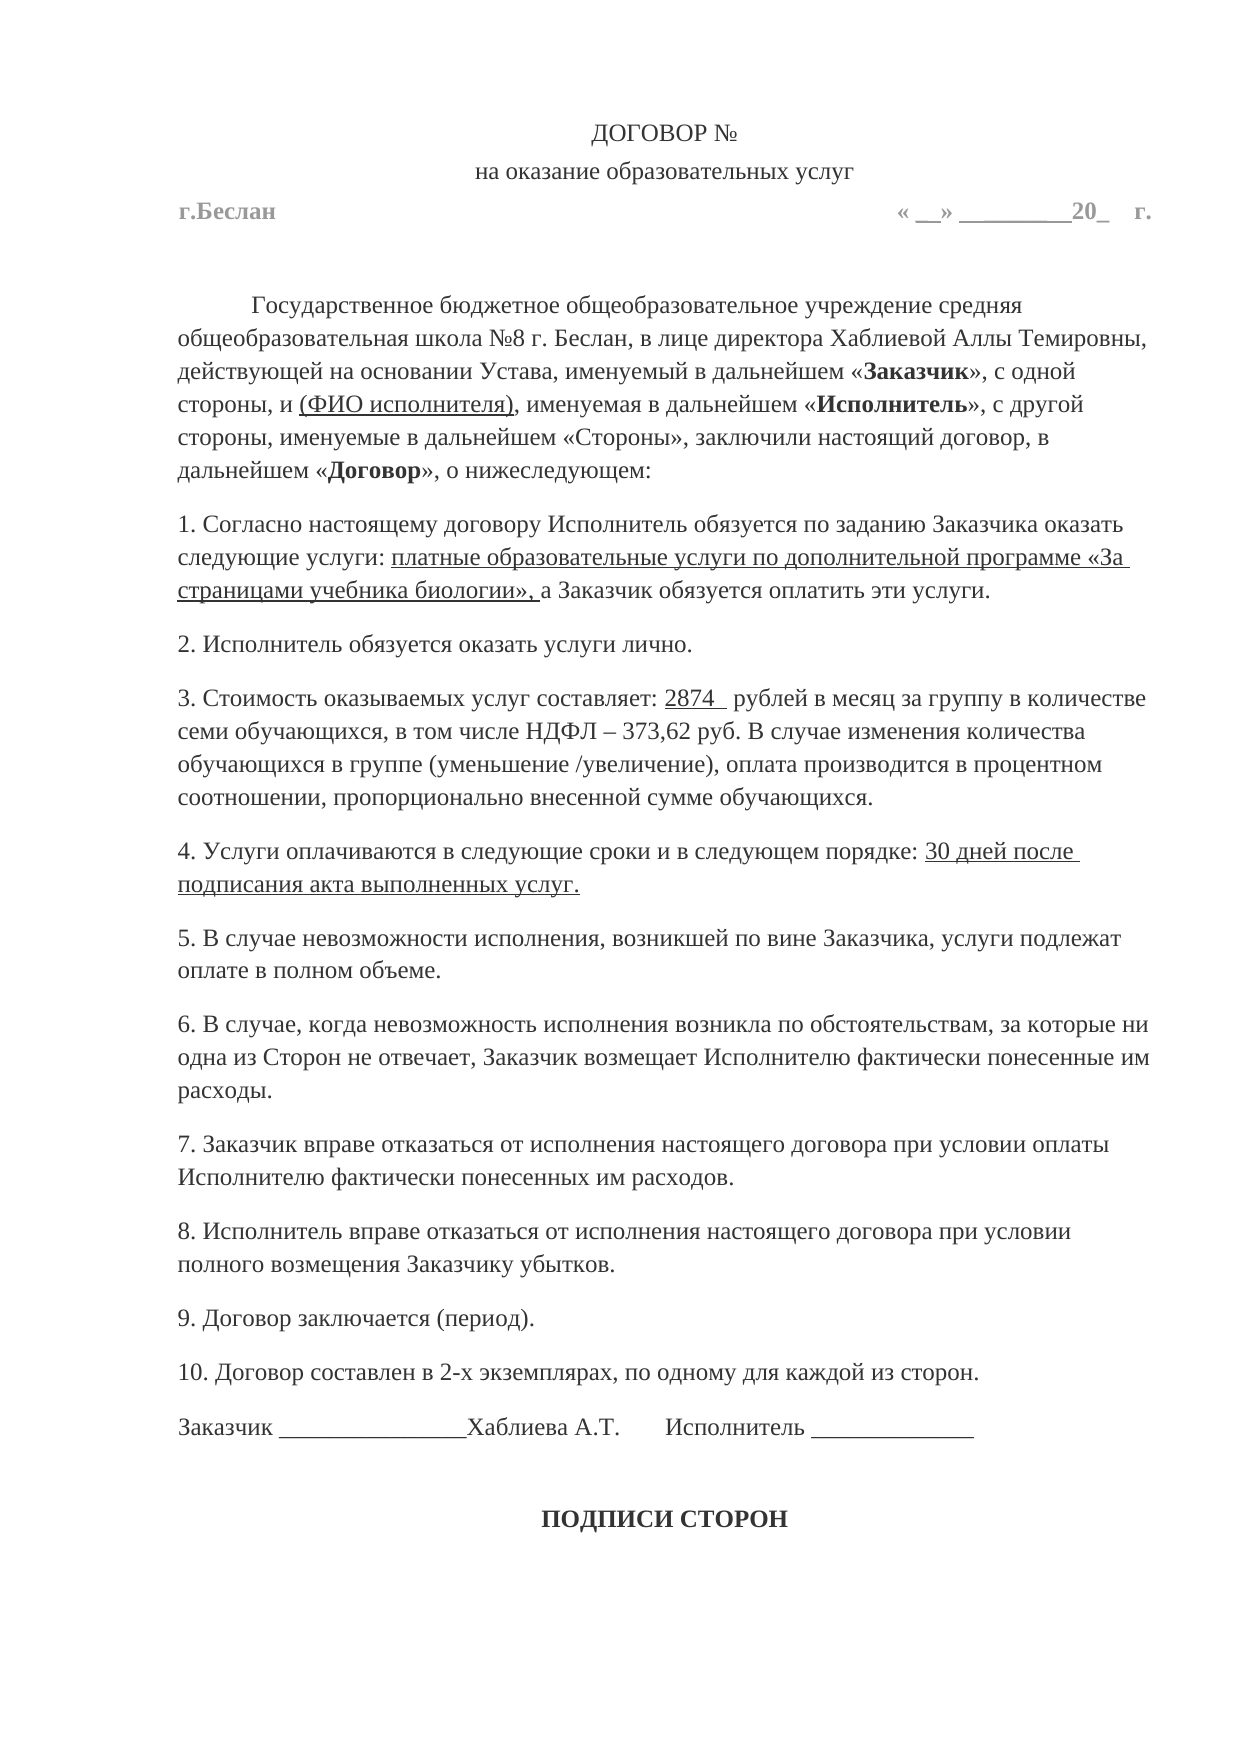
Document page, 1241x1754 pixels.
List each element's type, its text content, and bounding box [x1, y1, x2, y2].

table_header г.Беслан [179, 196, 666, 235]
text 1. Согласно настоящему договору Исполнитель обязуется по заданию Заказчика оказать следующие услуги: платные образовательные услуги по дополнительной программе «За страницами учебника биологии», а Заказчик обязуется оплатить эти услуги. [177, 509, 1152, 604]
text 4. Услуги оплачиваются в следующие сроки и в следующем порядке: 30 дней после подписания акта выполненных услуг. [177, 836, 1152, 897]
table_header « _ » _____ 20_ г. [667, 196, 1152, 235]
text 7. Заказчик вправе отказаться от исполнения настоящего договора при условии оплаты Исполнителю фактически понесенных им расходов. [177, 1129, 1152, 1191]
text 6. В случае, когда невозможность исполнения возникла по обстоятельствам, за которые ни одна из Сторон не отвечает, Заказчик возмещает Исполнителю фактически понесенные им расходы. [177, 1009, 1152, 1104]
table_header Исполнитель _____________ [665, 1412, 1151, 1451]
text 8. Исполнитель вправе отказаться от исполнения настоящего договора при условии полного возмещения Заказчику убытков. [177, 1216, 1152, 1278]
text на оказание образовательных услуг [177, 156, 1152, 185]
text 2. Исполнитель обязуется оказать услуги лично. [177, 629, 1152, 658]
text 9. Договор заключается (период). [177, 1303, 1152, 1332]
text 3. Стоимость оказываемых услуг составляет: 2874 рублей в месяц за группу в количестве семи обучающихся, в том числе НДФЛ – 373,62 руб. В случае изменения количества обучающихся в группе (уменьшение /увеличение), оплата производится в процентном соотношении, пропорционально внесенной сумме обучающихся. [177, 683, 1152, 811]
text Государственное бюджетное общеобразовательное учреждение средняя общеобразовательная школа №8 г. Беслан, в лице директора Хаблиевой Аллы Темировны, действующей на основании Устава, именуемый в дальнейшем «Заказчик», с одной стороны, и (ФИО исполнителя), именуемая в дальнейшем «Исполнитель», с другой стороны, именуемые в дальнейшем «Стороны», заключили настоящий договор, в дальнейшем «Договор», о нижеследующем: [177, 290, 1152, 484]
text ДОГОВОР № [177, 118, 1152, 147]
table_header Заказчик _______________Хаблиева А.Т. [178, 1412, 664, 1451]
text ПОДПИСИ СТОРОН [177, 1504, 1152, 1533]
text 10. Договор составлен в 2-х экземплярах, по одному для каждой из сторон. [177, 1357, 1152, 1386]
text 5. В случае невозможности исполнения, возникшей по вине Заказчика, услуги подлежат оплате в полном объеме. [177, 923, 1152, 984]
